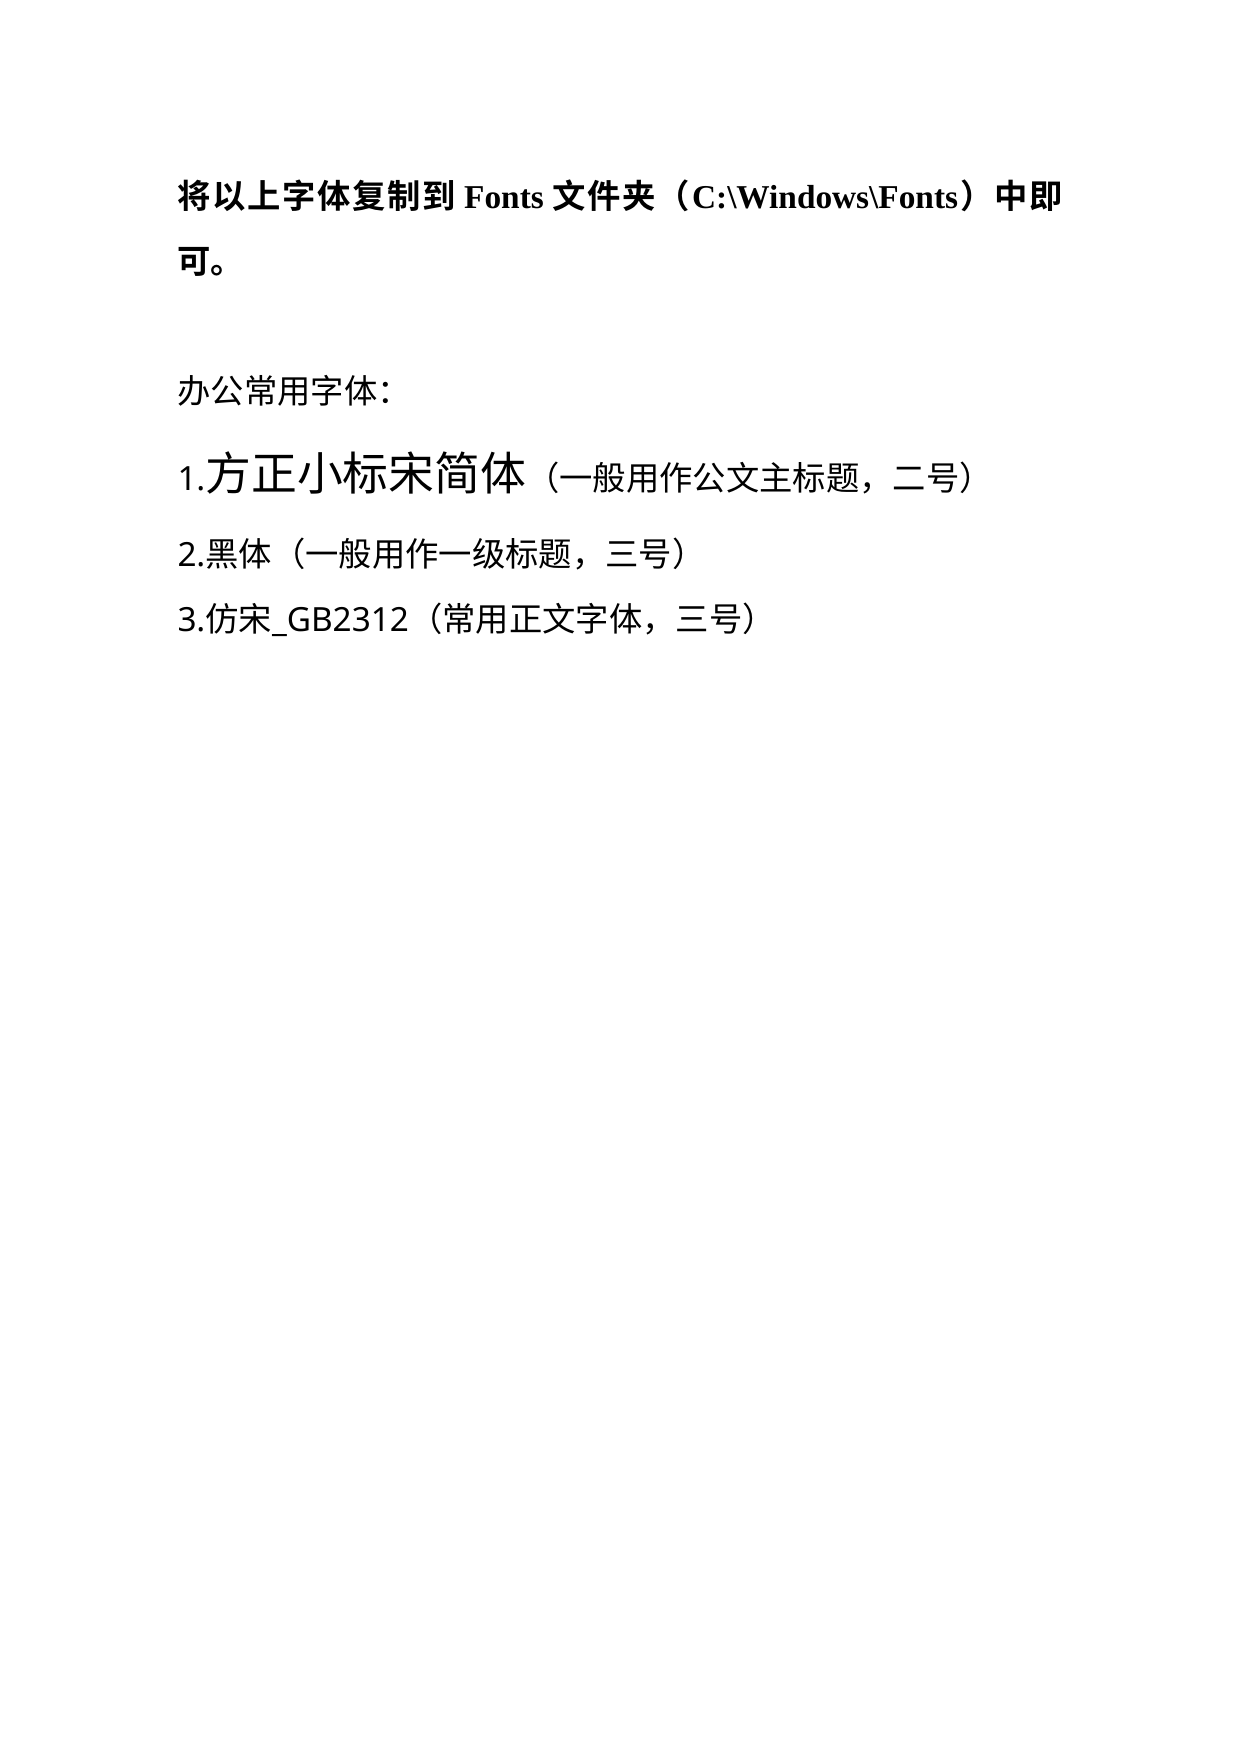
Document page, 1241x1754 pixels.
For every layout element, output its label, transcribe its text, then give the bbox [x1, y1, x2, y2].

text 办公常用字体： [177, 357, 1063, 422]
text 3.仿宋_GB2312（常用正文字体，三号） [177, 584, 1063, 649]
text 将以上字体复制到Fonts文件夹（C:\Windows\Fonts）中即可。 [177, 162, 1063, 292]
text 1.方正小标宋简体（一般用作公文主标题，二号） [177, 422, 1063, 519]
text 2.黑体（一般用作一级标题，三号） [177, 519, 1063, 584]
